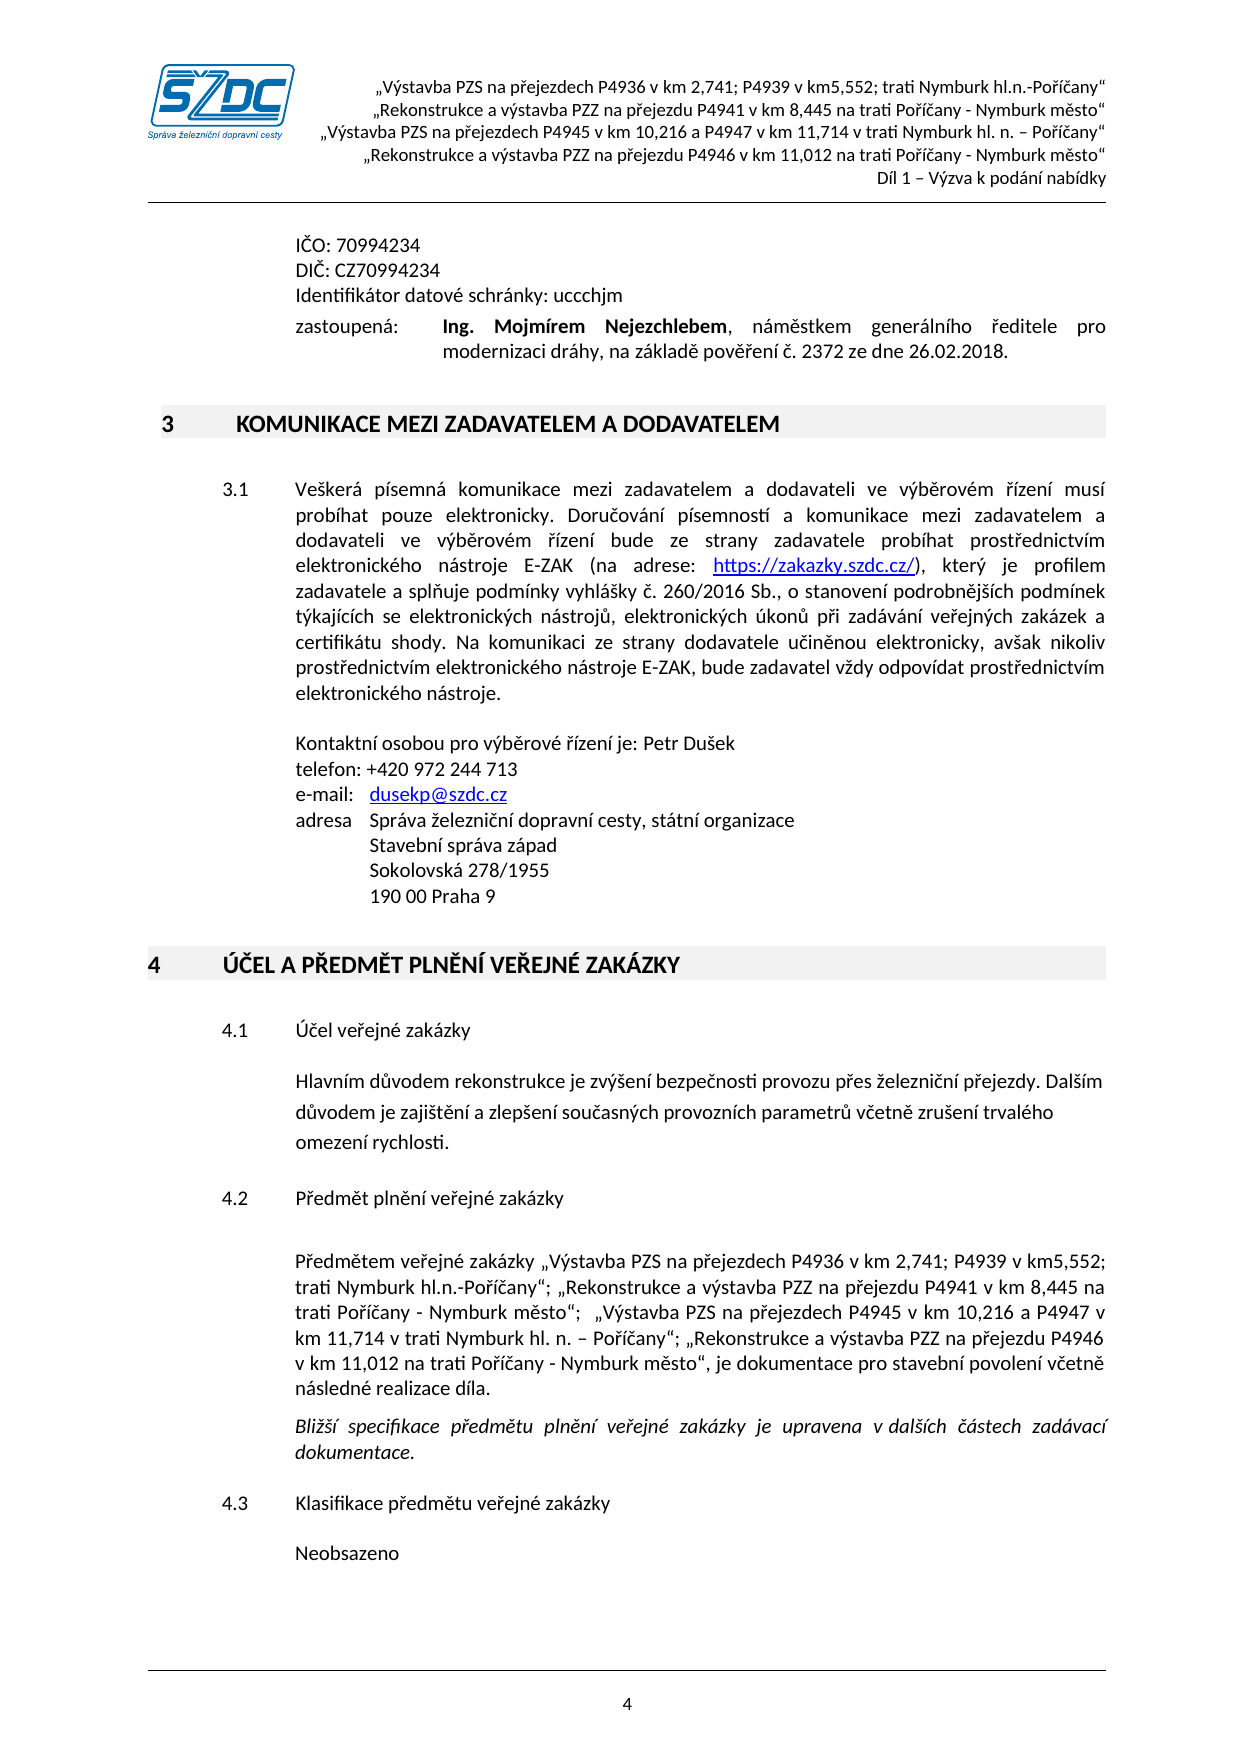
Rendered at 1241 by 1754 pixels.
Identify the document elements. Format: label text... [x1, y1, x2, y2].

text IČO: 70994234 [295, 232, 1106, 257]
text Bližší specifikace předmětu plnění veřejné zakázky je upravena v dalších částech zadávací dokumentace. [295, 1413, 1106, 1464]
list Klasifikace předmětu veřejné zakázky [222, 1490, 1106, 1515]
list KOMUNIKACE MEZI ZADAVATELEM A DODAVATELEM [161, 405, 1106, 438]
list Předmět plnění veřejné zakázky [222, 1185, 1106, 1211]
text adresa Správa železniční dopravní cesty, státní organizace [295, 807, 1106, 832]
text Identifikátor datové schránky: uccchjm [295, 283, 1106, 308]
text telefon: +420 972 244 713 [295, 756, 1106, 781]
text DIČ: CZ70994234 [295, 257, 1106, 283]
text 190 00 Praha 9 [295, 883, 1106, 908]
subtitle ÚČEL A PŘEDMĚT PLNĚNÍ VEŘEJNÉ ZAKÁZKY [148, 946, 1106, 980]
text Stavební správa západ [295, 832, 1106, 858]
text Neobsazeno [221, 1541, 1106, 1566]
text Sokolovská 278/1955 [295, 858, 1106, 883]
text e-mail: dusekp@szdc.cz [295, 781, 1106, 807]
text Předmětem veřejné zakázky „Výstavba PZS na přejezdech P4936 v km 2,741; P4939 v km5,552; trati Nymburk hl.n.-Poříčany“; „Rekonstrukce a výstavba PZZ na přejezdu P4941 v km 8,445 na trati Poříčany - Nymburk město“; „Výstavba PZS na přejezdech P4945 v km 10,216 a P4947 v km 11,714 v trati Nymburk hl. n. – Poříčany“; „Rekonstrukce a výstavba PZZ na přejezdu P4946 v km 11,012 na trati Poříčany - Nymburk město“, je dokumentace pro stavební povolení včetně následné realizace díla. [295, 1248, 1106, 1401]
list Účel veřejné zakázky [222, 1018, 1106, 1043]
text Hlavním důvodem rekonstrukce je zvýšení bezpečnosti provozu přes železniční přejezdy. Dalším důvodem je zajištění a zlepšení současných provozních parametrů včetně zrušení trvalého omezení rychlosti. [295, 1068, 1106, 1155]
text zastoupená: Ing. Mojmírem Nejezchlebem, náměstkem generálního ředitele pro modernizaci dráhy, na základě pověření č. 2372 ze dne 26.02.2018. [295, 313, 1106, 364]
list Veškerá písemná komunikace mezi zadavatelem a dodavateli ve výběrovém řízení musí probíhat pouze elektronicky. Doručování písemností a komunikace mezi zadavatelem a dodavateli ve výběrovém řízení bude ze strany zadavatele probíhat prostřednictvím elektronického nástroje E-ZAK (na adrese: https://zakazky.szdc.cz/), který je profilem zadavatele a splňuje podmínky vyhlášky č. 260/2016 Sb., o stanovení podrobnějších podmínek týkajících se elektronických nástrojů, elektronických úkonů při zadávání veřejných zakázek a certifikátu shody. Na komunikaci ze strany dodavatele učiněnou elektronicky, avšak nikoliv prostřednictvím elektronického nástroje E-ZAK, bude zadavatel vždy odpovídat prostřednictvím elektronického nástroje. [222, 476, 1106, 705]
text Kontaktní osobou pro výběrové řízení je: Petr Dušek [295, 731, 1106, 756]
